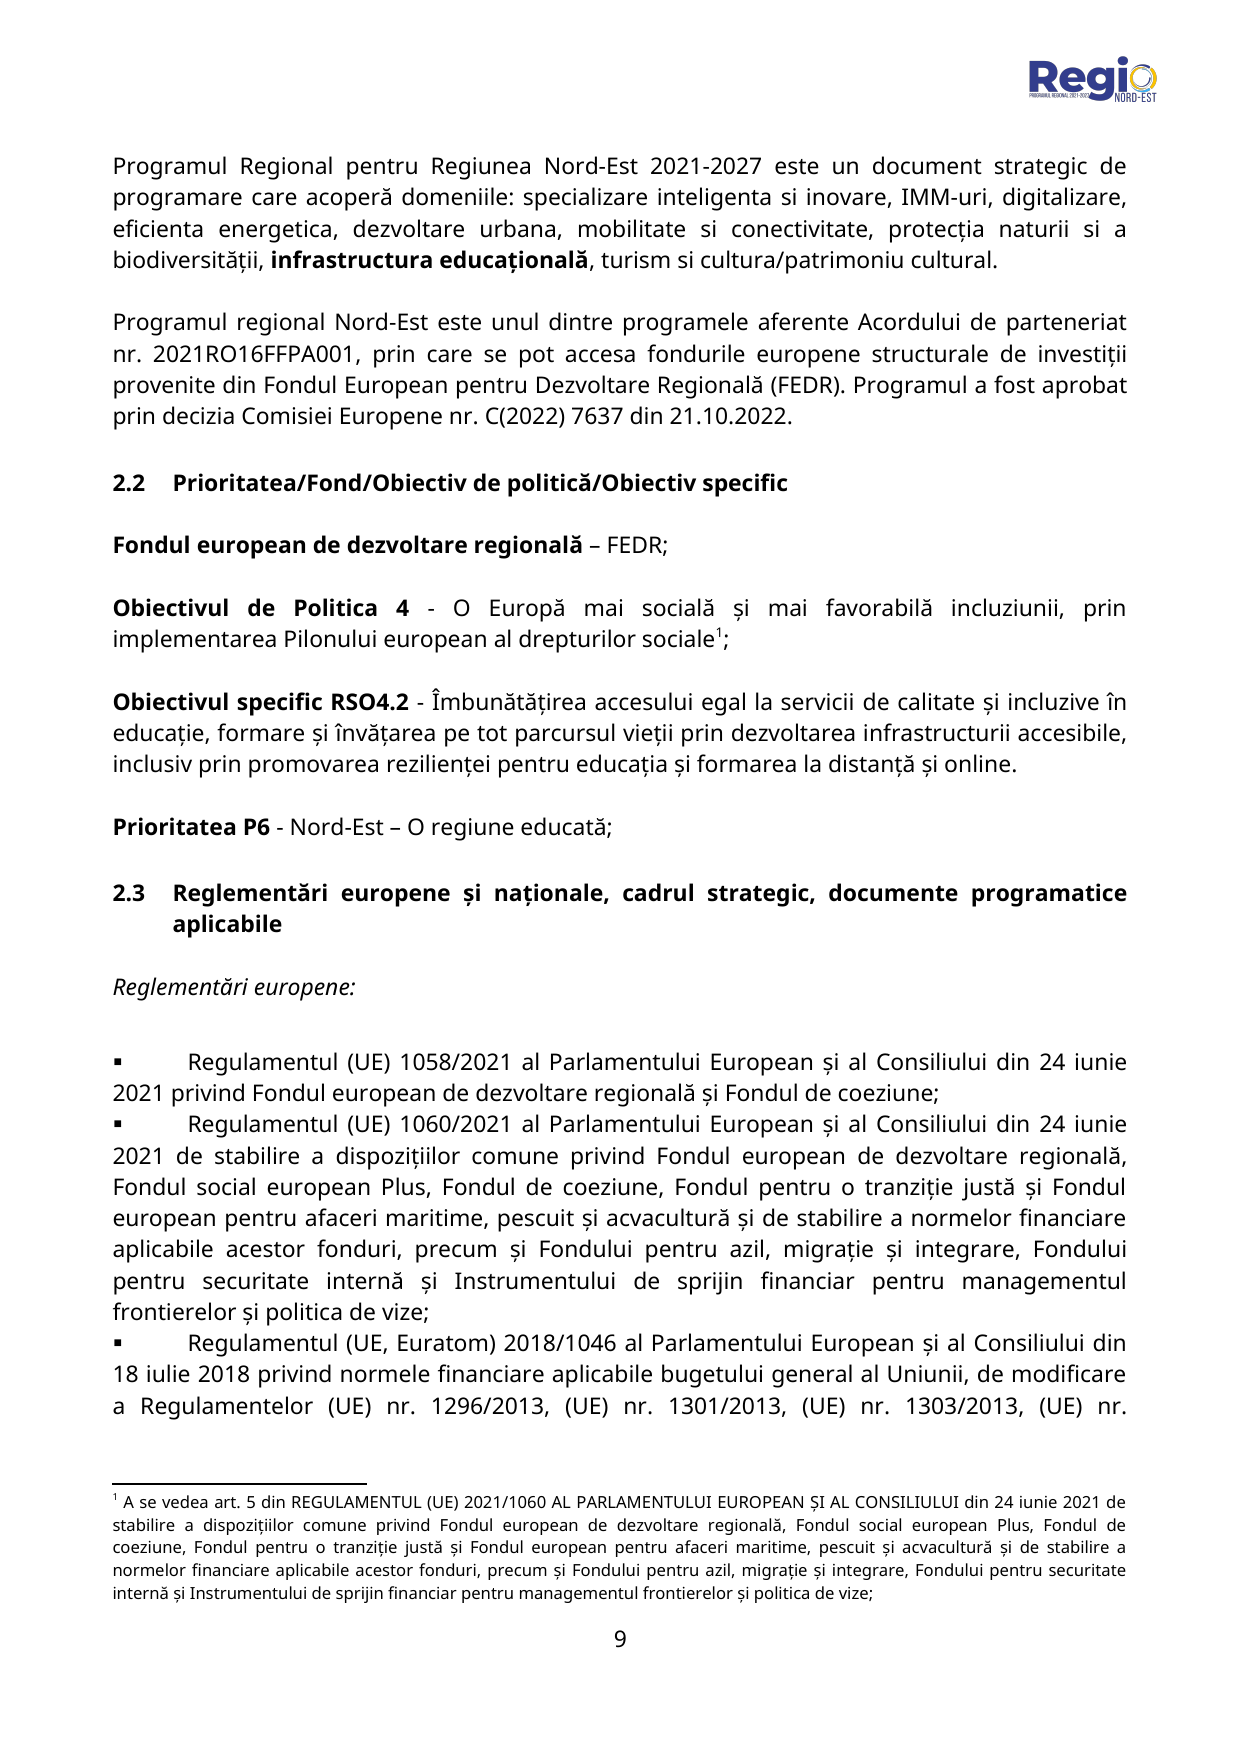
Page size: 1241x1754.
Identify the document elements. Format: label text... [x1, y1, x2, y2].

text Prioritatea P6 - Nord-Est – O regiune educată; [112, 810, 1128, 842]
text Programul regional Nord-Est este unul dintre programele aferente Acordului de parteneriat nr. 2021RO16FFPA001, prin care se pot accesa fondurile europene structurale de investiții provenite din Fondul European pentru Dezvoltare Regională (FEDR). Programul a fost aprobat prin decizia Comisiei Europene nr. C(2022) 7637 din 21.10.2022. [112, 306, 1128, 431]
text Fondul european de dezvoltare regională – FEDR; [112, 529, 1128, 560]
subtitle Reglementări europene și naționale, cadrul strategic, documente programatice aplicabile [112, 877, 1128, 939]
list Regulamentul (UE) 1058/2021 al Parlamentului European și al Consiliului din 24 iunie 2021 privind Fondul european de dezvoltare regională și Fondul de coeziune; [112, 1046, 1128, 1108]
picture [1027, 53, 1160, 105]
text Obiectivul de Politica 4 - O Europă mai socială și mai favorabilă incluziunii, prin implementarea Pilonului european al drepturilor sociale; [112, 592, 1128, 654]
text Programul Regional pentru Regiunea Nord-Est 2021-2027 este un document strategic de programare care acoperă domeniile: specializare inteligenta si inovare, IMM-uri, digitalizare, eficienta energetica, dezvoltare urbana, mobilitate si conectivitate, protecția naturii si a biodiversității, infrastructura educațională, turism si cultura/patrimoniu cultural. [112, 150, 1128, 275]
list Regulamentul (UE) 1060/2021 al Parlamentului European și al Consiliului din 24 iunie 2021 de stabilire a dispozițiilor comune privind Fondul european de dezvoltare regională, Fondul social european Plus, Fondul de coeziune, Fondul pentru o tranziție justă și Fondul european pentru afaceri maritime, pescuit și acvacultură și de stabilire a normelor financiare aplicabile acestor fonduri, precum și Fondului pentru azil, migrație și integrare, Fondului pentru securitate internă și Instrumentului de sprijin financiar pentru managementul frontierelor și politica de vize; [112, 1108, 1128, 1327]
subtitle Prioritatea/Fond/Obiectiv de politică/Obiectiv specific [112, 467, 1128, 498]
text Reglementări europene: [112, 971, 1128, 1002]
text Obiectivul specific RSO4.2 - Îmbunătățirea accesului egal la servicii de calitate și incluzive în educație, formare și învățarea pe tot parcursul vieții prin dezvoltarea infrastructurii accesibile, inclusiv prin promovarea rezilienței pentru educația și formarea la distanță și online. [112, 685, 1128, 779]
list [112, 1327, 1128, 1421]
